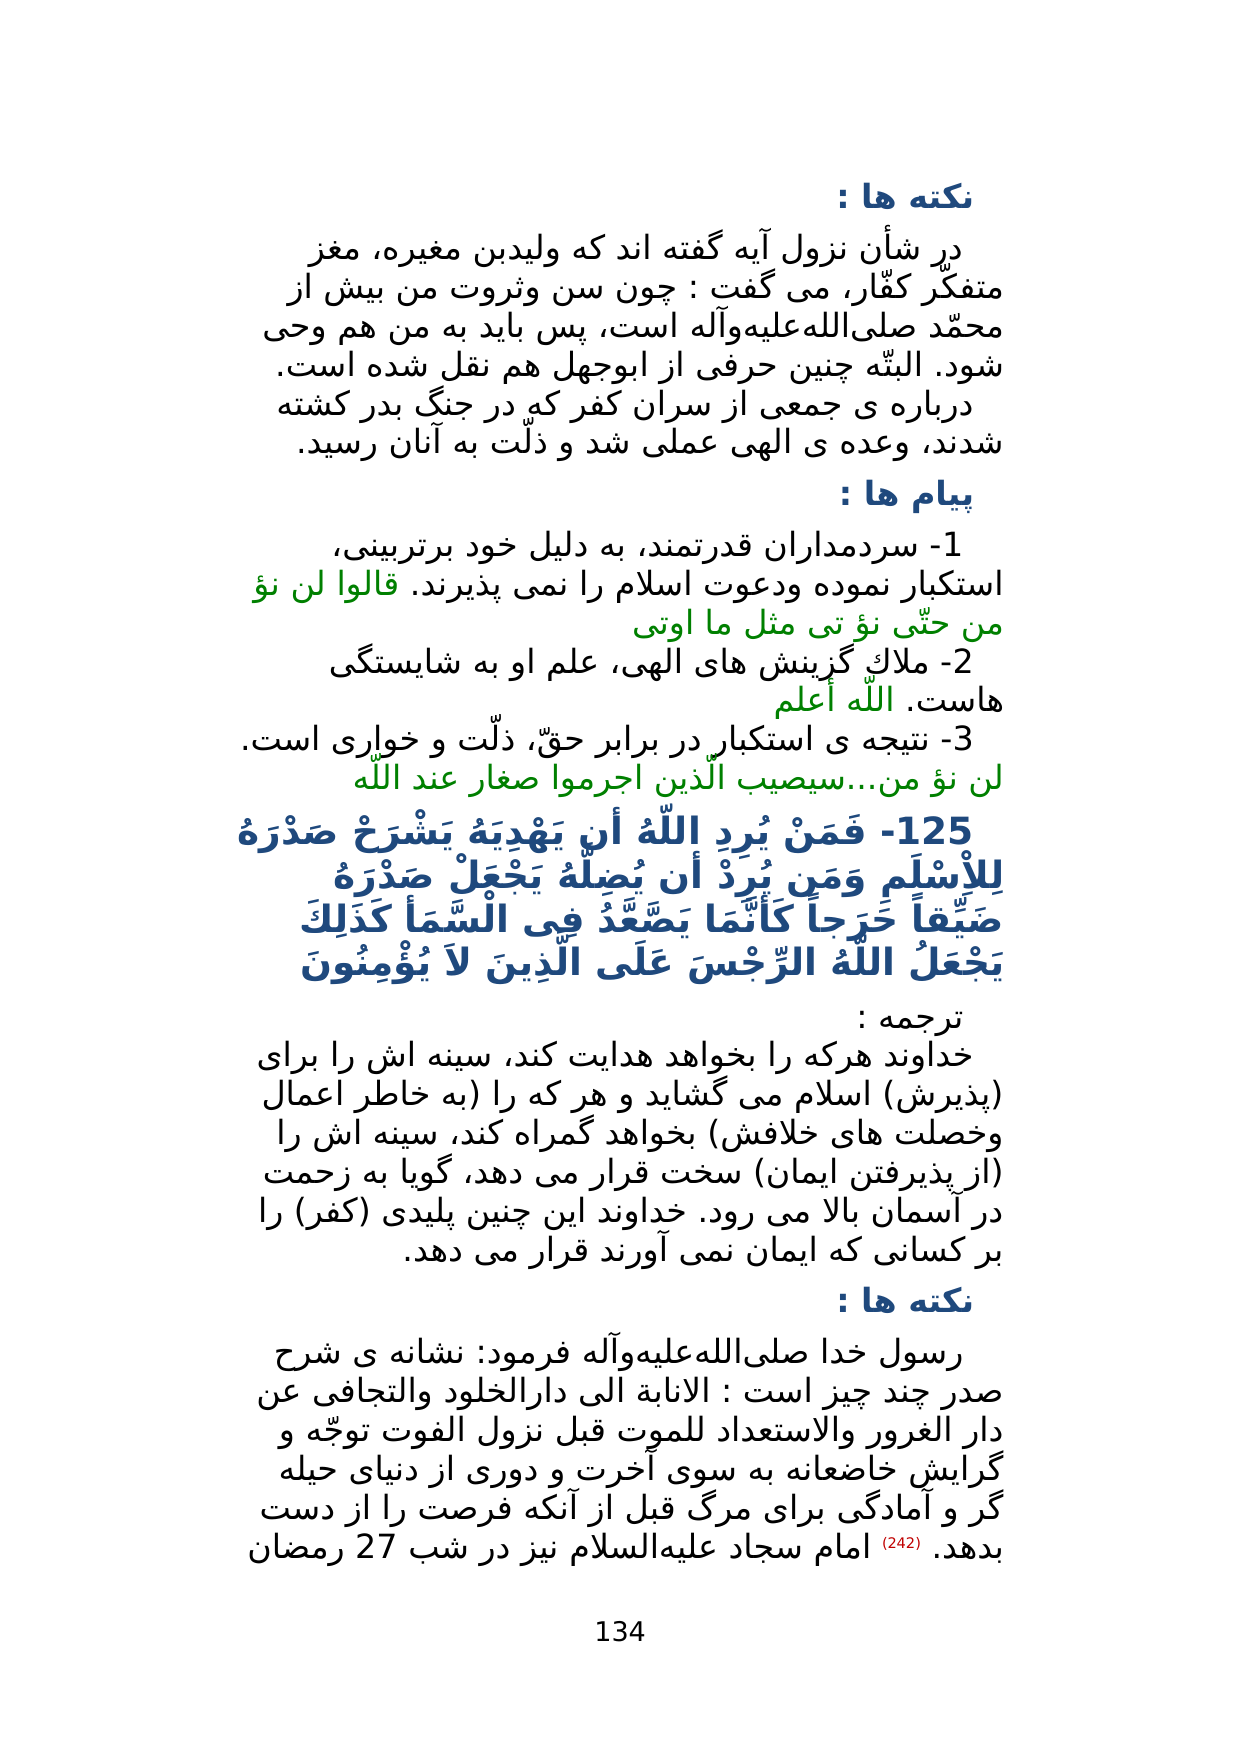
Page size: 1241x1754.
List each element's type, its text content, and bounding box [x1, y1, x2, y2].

text 2- ملاك گزينش هاى الهى، علم او به شايستگى هاست. اللّه أعلم [236, 642, 1004, 720]
subtitle پيام ها : [236, 474, 1004, 513]
text در شأن نزول آيه گفته اند كه وليدبن مغيره، مغز متفكّر كفّار، مى گفت : چون سن وثروت من بيش از محمّد صلى‌الله‌عليه‌وآله‌ است، پس بايد به من هم وحى شود. البتّه چنين حرفى از ابوجهل هم نقل شده است. [236, 228, 1004, 384]
subtitle نكته ها : [236, 177, 1004, 216]
text خداوند هركه را بخواهد هدايت كند، سينه اش را براى (پذيرش) اسلام مى گشايد و هر كه را (به خاطر اعمال وخصلت هاى خلافش) بخواهد گمراه كند، سينه اش را (از پذيرفتن ايمان) سخت قرار مى دهد، گويا به زحمت در آسمان بالا مى رود. خداوند اين چنين پليدى (كفر) را بر كسانى كه ايمان نمى آورند قرار مى دهد. [236, 1036, 1004, 1269]
subtitle نكته ها : [236, 1282, 1004, 1320]
text درباره ى جمعى از سران كفر كه در جنگ بدر كشته شدند، وعده ى الهى عملى شد و ذلّت به آنان رسيد. [236, 384, 1004, 462]
text 3- نتيجه ى استكبار در برابر حقّ، ذلّت و خوارى است. لن نؤ من...سيصيب الّذين اجرموا صغار عند اللّه [236, 720, 1004, 797]
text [236, 1333, 1004, 1566]
text 1- سردمداران قدرتمند، به دليل خود برتربينى، استكبار نموده ودعوت اسلام را نمى پذيرند. قالوا لن نؤ من حتّى نؤ تى مثل ما اوتى [236, 526, 1004, 642]
subtitle 125- فَمَنْ يُرِدِ اللّهُ أن يَهْدِيَهُ يَشْرَحْ صَدْرَهُ لِلاِْسْلَمِ وَمَن يُرِدْ أن يُضِلَّهُ يَجْعَلْ صَدْرَهُ ضَيِّقاً حَرَجاً كَأنَّمَا يَصَّعَّدُ فِى الْسَّمَأ كَذَلِكَ يَجْعَلُ اللّهُ الرِّجْسَ عَلَى الَّذِينَ لاَ يُؤْمِنُونَ [236, 810, 1004, 984]
text ترجمه : [236, 997, 1004, 1036]
